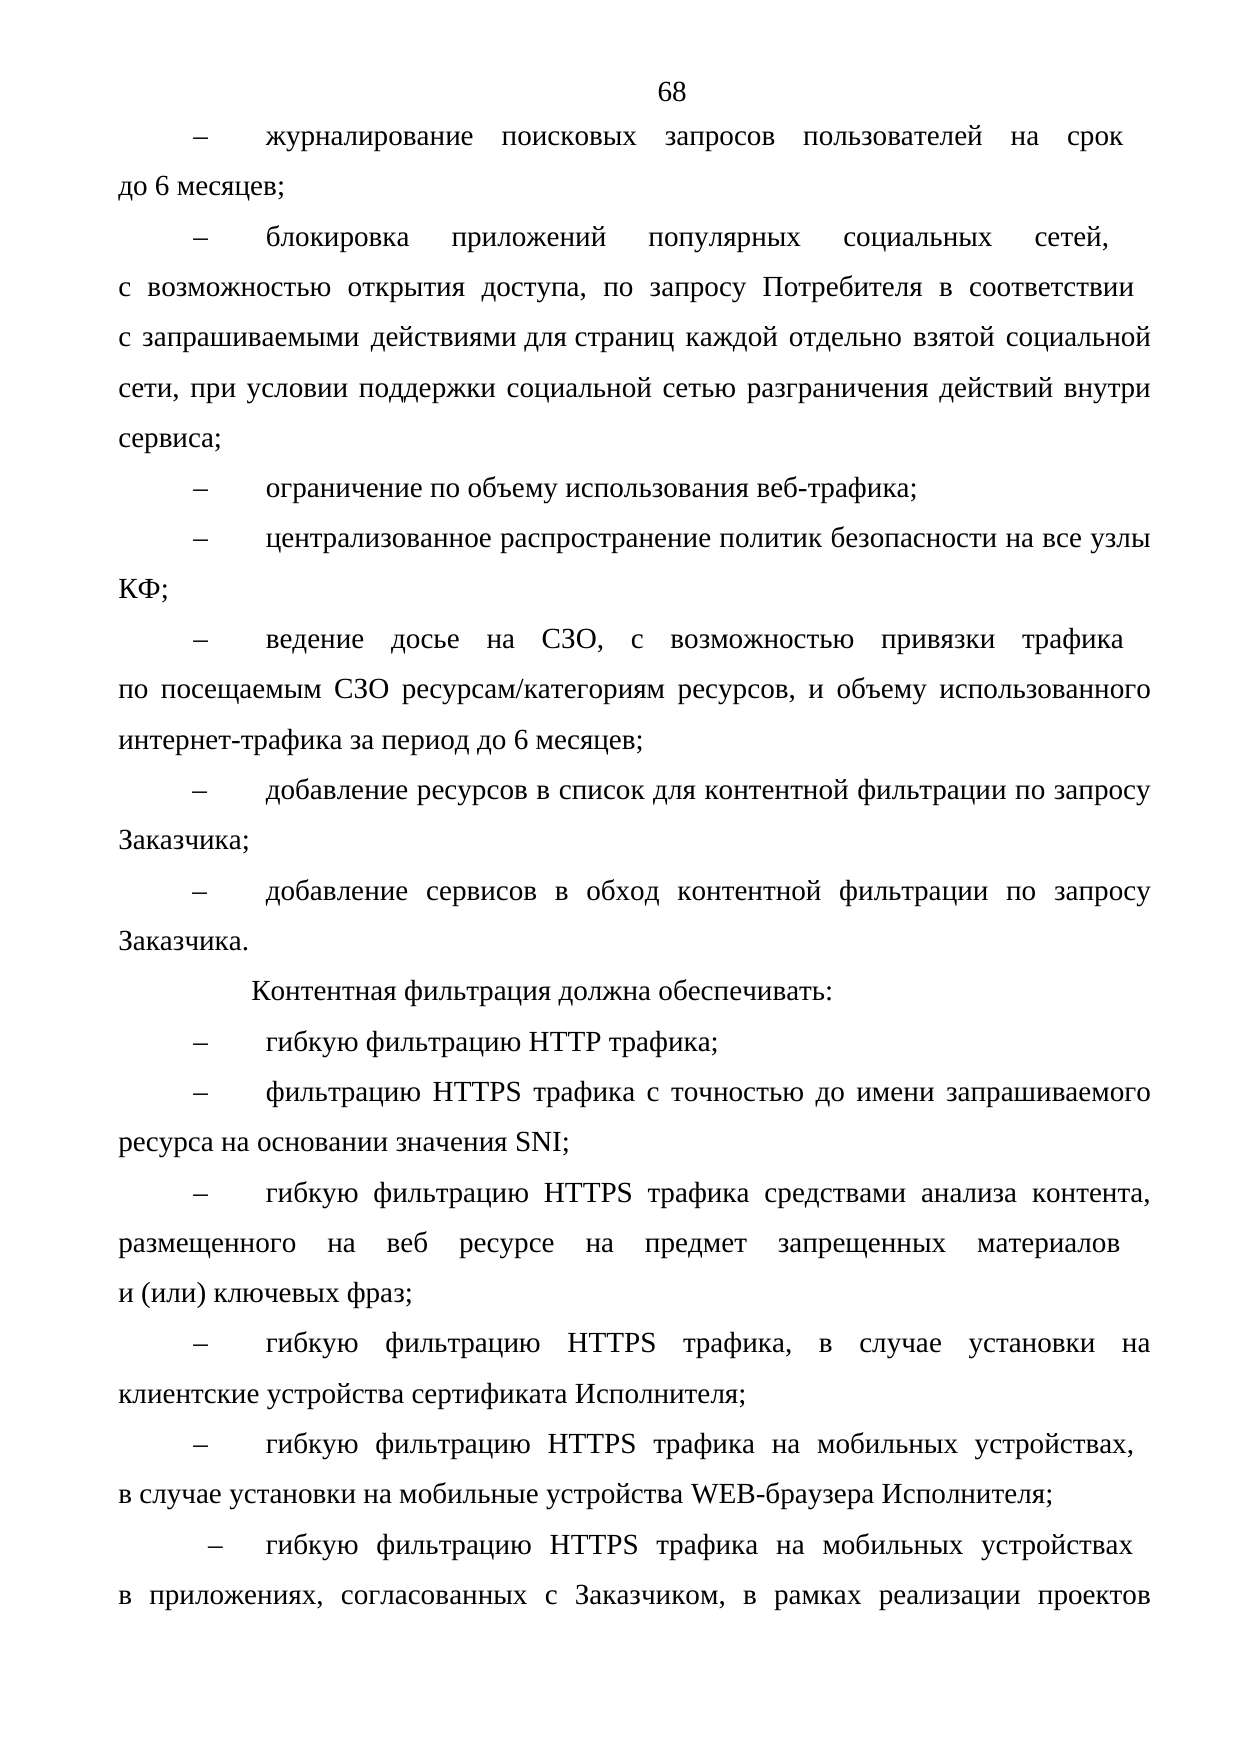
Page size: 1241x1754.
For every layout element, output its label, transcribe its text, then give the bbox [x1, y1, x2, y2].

list централизованное распространение политик безопасности на все узлы КФ; [118, 521, 1152, 604]
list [118, 1527, 1152, 1611]
list гибкую фильтрацию HTTP трафика; [193, 1024, 1152, 1057]
list блокировка приложений популярных социальных сетей, с возможностью открытия доступа, по запросу Потребителя в соответствии с запрашиваемыми действиями для страниц каждой отдельно взятой социальной сети, при условии поддержки социальной сетью разграничения действий внутри сервиса; [118, 219, 1152, 453]
list ограничение по объему использования веб-трафика; [193, 470, 1152, 504]
list гибкую фильтрацию HTTPS трафика на мобильных устройствах, в случае установки на мобильные устройства WEB-браузера Исполнителя; [118, 1426, 1152, 1510]
list журналирование поисковых запросов пользователей на срок до 6 месяцев; [118, 118, 1152, 202]
list добавление сервисов в обход контентной фильтрации по запросу Заказчика. [118, 873, 1152, 957]
list Контентная фильтрация должна обеспечивать: [251, 973, 1152, 1007]
list добавление ресурсов в список для контентной фильтрации по запросу Заказчика; [118, 772, 1152, 856]
list ведение досье на СЗО, с возможностью привязки трафика по посещаемым СЗО ресурсам/категориям ресурсов, и объему использованного интернет-трафика за период до 6 месяцев; [118, 621, 1152, 755]
list гибкую фильтрацию HTTPS трафика средствами анализа контента, размещенного на веб ресурсе на предмет запрещенных материалов и (или) ключевых фраз; [118, 1175, 1152, 1309]
list гибкую фильтрацию HTTPS трафика, в случае установки на клиентские устройства сертификата Исполнителя; [118, 1326, 1152, 1409]
list фильтрацию HTTPS трафика с точностью до имени запрашиваемого ресурса на основании значения SNI; [118, 1074, 1152, 1158]
